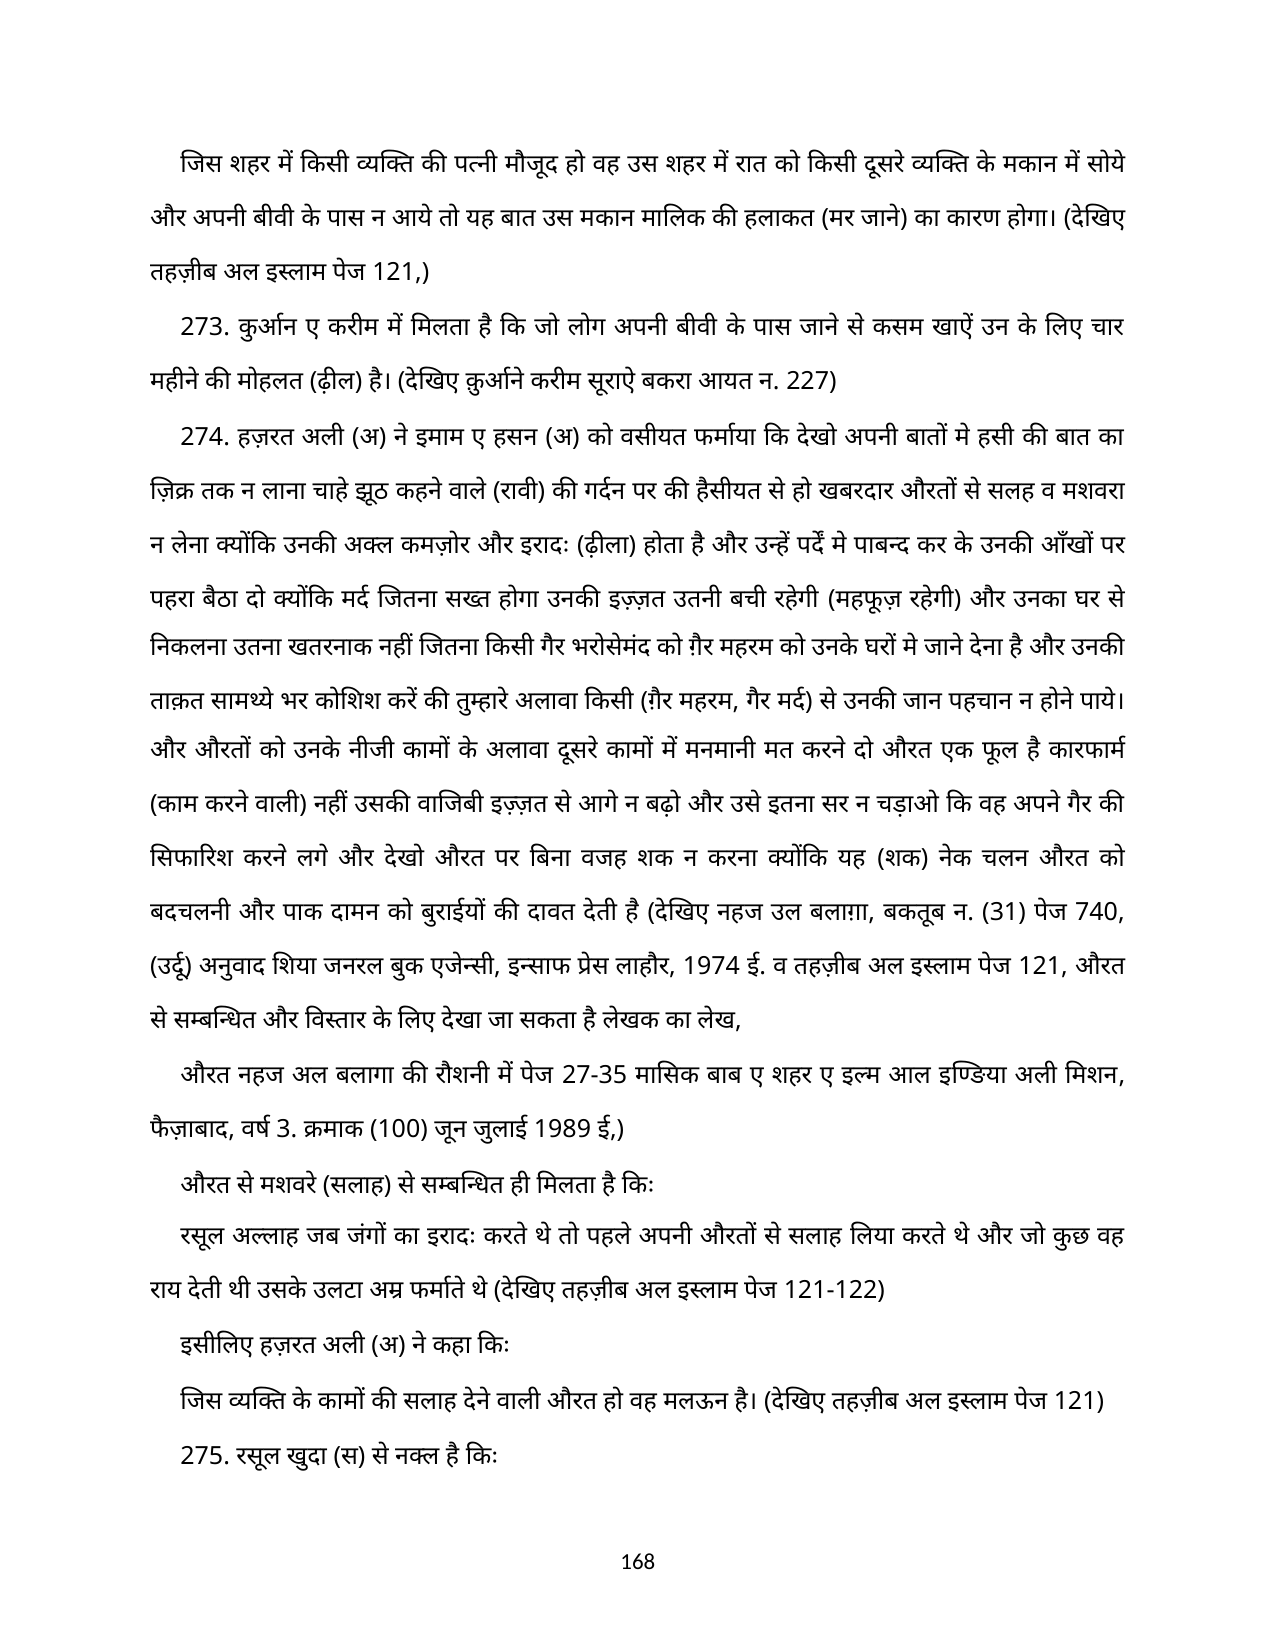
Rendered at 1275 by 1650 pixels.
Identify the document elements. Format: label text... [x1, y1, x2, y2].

text 275. रसूल खुदा (स) से नक्ल है किः [150, 1438, 1125, 1475]
text 274. हज़रत अली (अ) ने इमाम ए हसन (अ) को वसीयत फर्माया कि देखो अपनी बातों मे हसी की बात का ज़िक्र तक न लाना चाहे झूठ कहने वाले (रावी) की गर्दन पर की हैसीयत से हो खबरदार औरतों से सलह व मशवरा न लेना क्योंकि उनकी अक्ल कमज़ोर और इरादः (ढ़ीला) होता है और उन्हें पर्दें मे पाबन्द कर के उनकी आँखों पर पहरा बैठा दो क्योंकि मर्द जितना सख्त होगा उनकी इज़्ज़त उतनी बची रहेगी (महफूज़ रहेगी) और उनका घर से निकलना उतना खतरनाक नहीं जितना किसी गैर भरोसेमंद को ग़ैर महरम को उनके घरों मे जाने देना है और उनकी ताक़त सामथ्ये भर कोशिश करें की तुम्हारे अलावा किसी (ग़ैर महरम, गैर मर्द) से उनकी जान पहचान न होने पाये। और औरतों को उनके नीजी कामों के अलावा दूसरे कामों में मनमानी मत करने दो औरत एक फूल है कारफार्म (काम करने वाली) नहीं उसकी वाजिबी इज़्ज़त से आगे न बढ़ो और उसे इतना सर न चड़ाओ कि वह अपने गैर की सिफारिश करने लगे और देखो औरत पर बिना वजह शक न करना क्योंकि यह (शक) नेक चलन औरत को बदचलनी और पाक दामन को बुराईयों की दावत देती है (देखिए नहज उल बलाग़ा, बकतूब न. (31) पेज 740, (उर्दू) अनुवाद शिया जनरल बुक एजेन्सी, इन्साफ प्रेस लाहौर, 1974 ई. व तहज़ीब अल इस्लाम पेज 121, औरत से सम्बन्धित और विस्तार के लिए देखा जा सकता है लेखक का लेख, [150, 418, 1125, 1039]
text जिस व्यक्ति के कामों की सलाह देने वाली औरत हो वह मलऊन है। (देखिए तहज़ीब अल इस्लाम पेज 121) [150, 1382, 1125, 1419]
text इसीलिए हज़रत अली (अ) ने कहा किः [150, 1327, 1125, 1364]
text 273. कुर्आन ए करीम में मिलता है कि जो लोग अपनी बीवी के पास जाने से कसम खाऐं उन के लिए चार महीने की मोहलत (ढ़ील) है। (देखिए क़ुर्आने करीम सूराऐ बकरा आयत न. 227) [150, 309, 1125, 400]
text जिस शहर में किसी व्यक्ति की पत्नी मौजूद हो वह उस शहर में रात को किसी दूसरे व्यक्ति के मकान में सोये और अपनी बीवी के पास न आये तो यह बात उस मकान मालिक की हलाकत (मर जाने) का कारण होगा। (देखिए तहज़ीब अल इस्लाम पेज 121,) [150, 150, 1125, 291]
text औरत नहज अल बलागा की रौशनी में पेज 27-35 मासिक बाब ए शहर ए इल्म आल इण्ङिया अली मिशन, फैज़ाबाद, वर्ष 3. क्रमाक (100) जून जुलाई 1989 ई,) [150, 1057, 1125, 1148]
text रसूल अल्लाह जब जंगों का इरादः करते थे तो पहले अपनी औरतों से सलाह लिया करते थे और जो कुछ वह राय देती थी उसके उलटा अम्र फर्माते थे (देखिए तहज़ीब अल इस्लाम पेज 121-122) [150, 1222, 1125, 1308]
text औरत से मशवरे (सलाह) से सम्बन्धित ही मिलता है किः [150, 1166, 1125, 1203]
